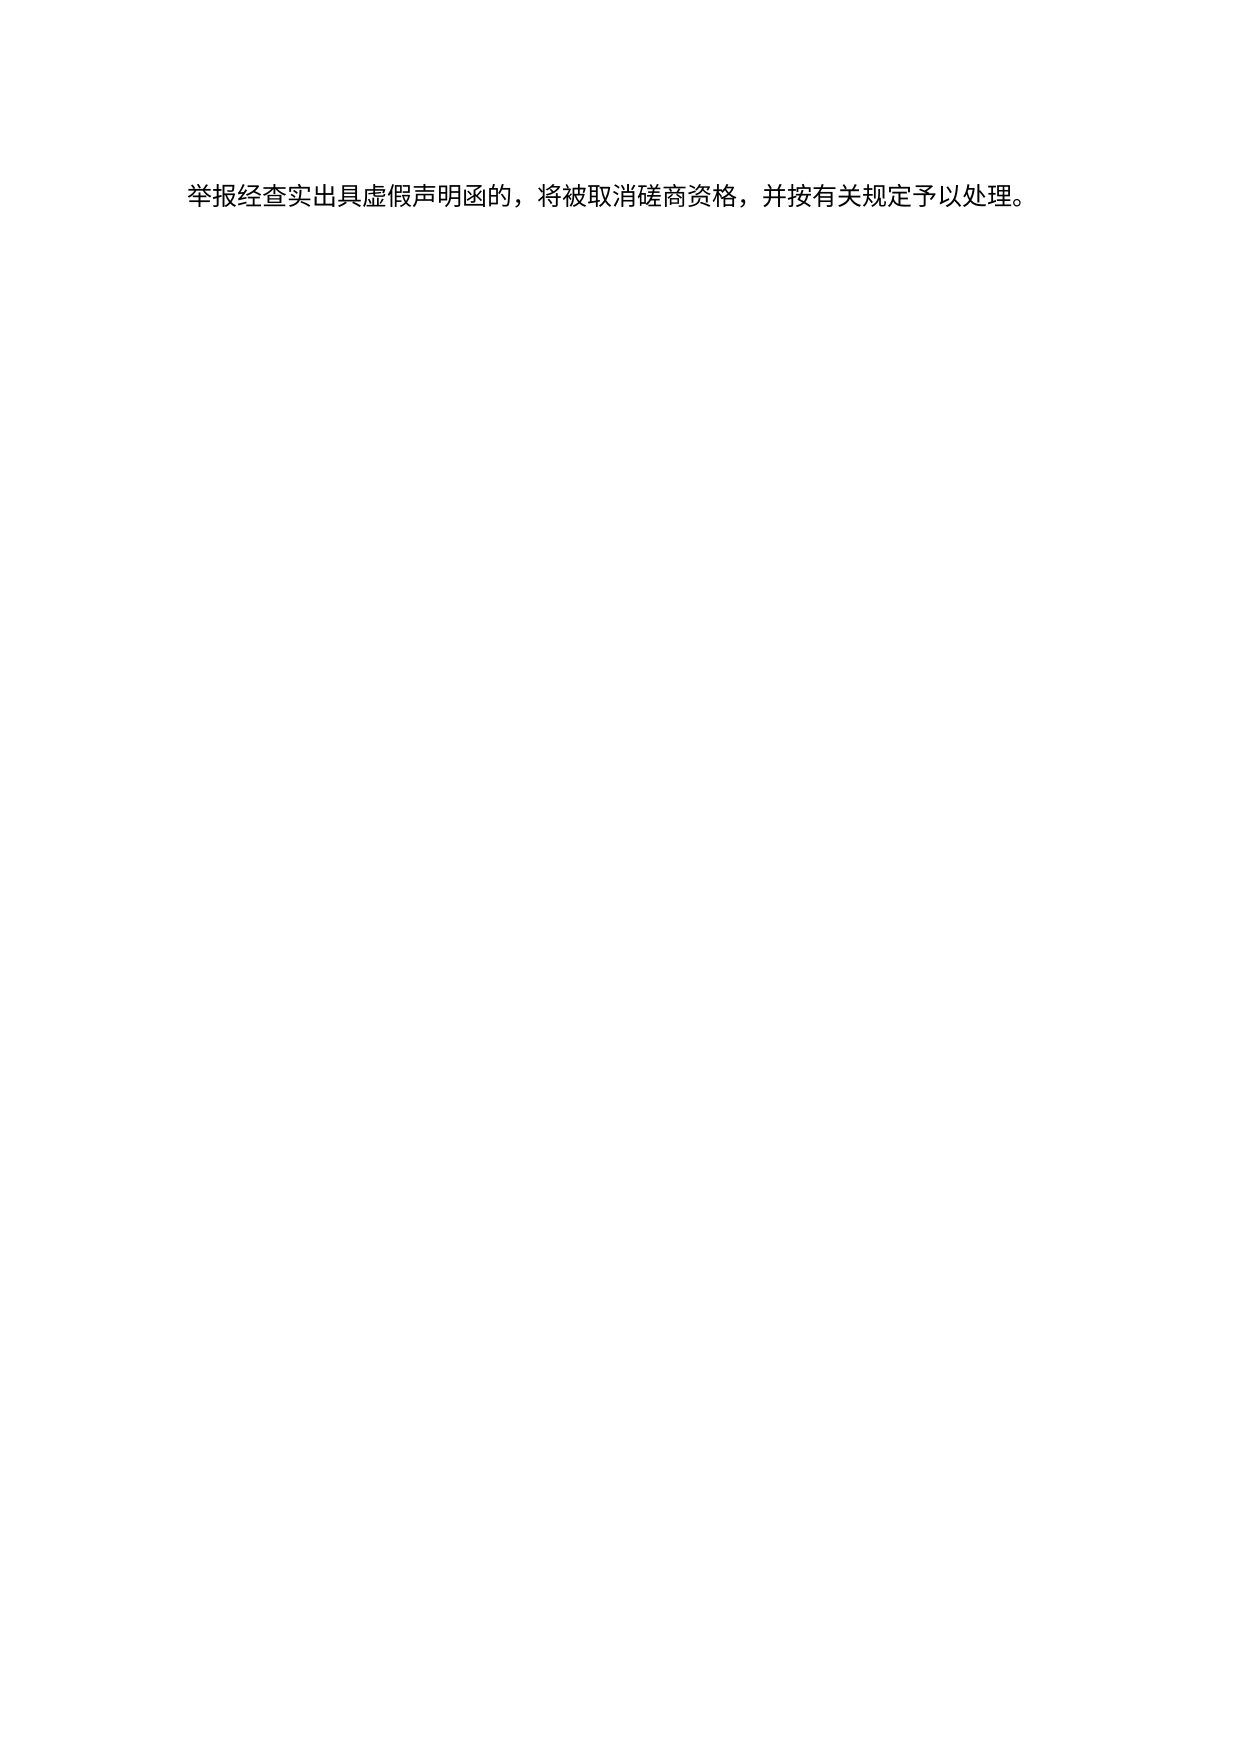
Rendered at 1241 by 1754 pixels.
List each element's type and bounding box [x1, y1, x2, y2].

text [187, 162, 1053, 227]
